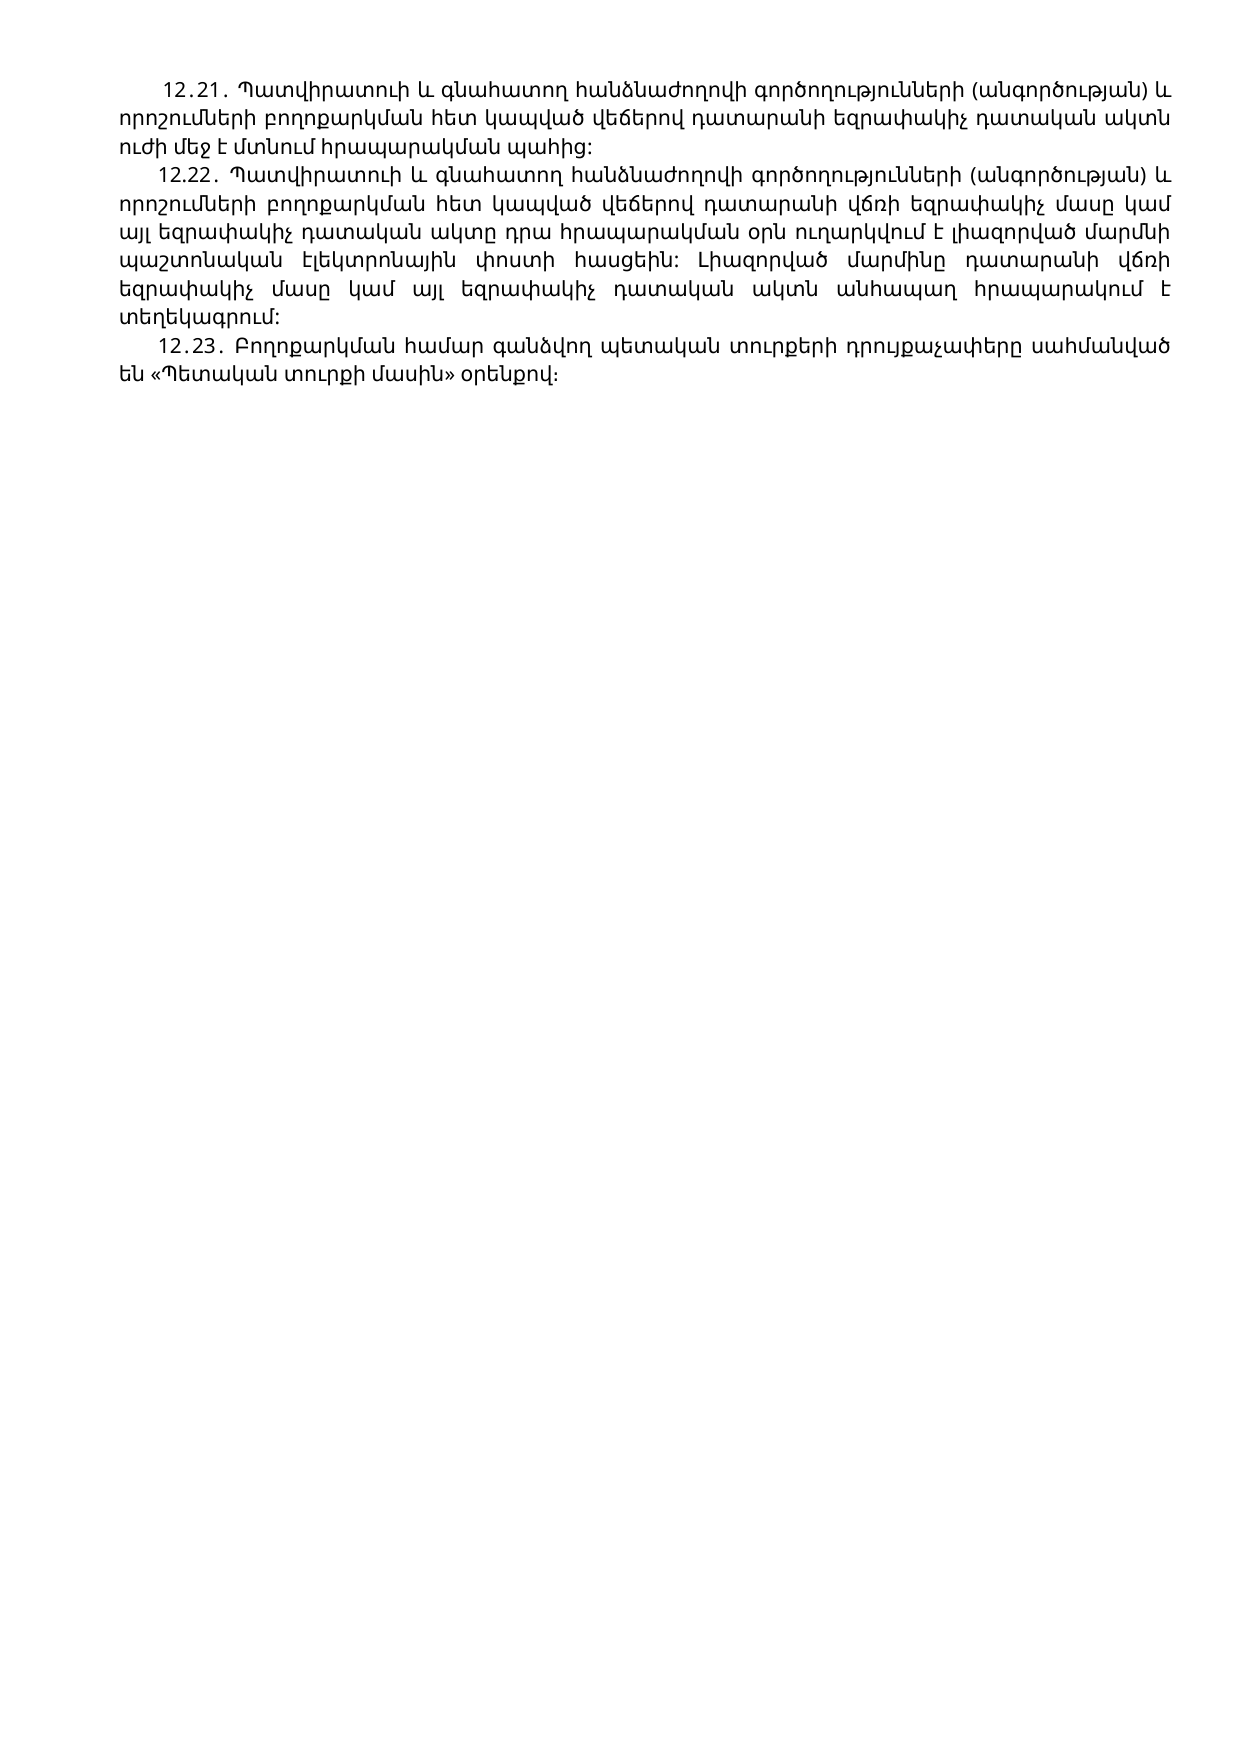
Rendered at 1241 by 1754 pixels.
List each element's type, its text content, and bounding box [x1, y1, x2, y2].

text 12․21․ Պատվիրատուի և գնահատող հանձնաժողովի գործողությունների (անգործության) և որոշումների բողոքարկման հետ կապված վեճերով դատարանի եզրափակիչ դատական ակտն ուժի մեջ է մտնում հրապարակման պահից: [118, 75, 1171, 160]
text 12․23․ Բողոքարկման համար գանձվող պետական տուրքերի դրույքաչափերը սահմանված են «Պետական տուրքի մասին» օրենքով։ [118, 331, 1171, 388]
text 12.22․ Պատվիրատուի և գնահատող հանձնաժողովի գործողությունների (անգործության) և որոշումների բողոքարկման հետ կապված վեճերով դատարանի վճռի եզրափակիչ մասը կամ այլ եզրափակիչ դատական ակտը դրա հրապարակման օրն ուղարկվում է լիազորված մարմնի պաշտոնական էլեկտրոնային փոստի հասցեին: Լիազորված մարմինը դատարանի վճռի եզրափակիչ մասը կամ այլ եզրափակիչ դատական ակտն անհապաղ հրապարակում է տեղեկագրում: [118, 160, 1171, 331]
